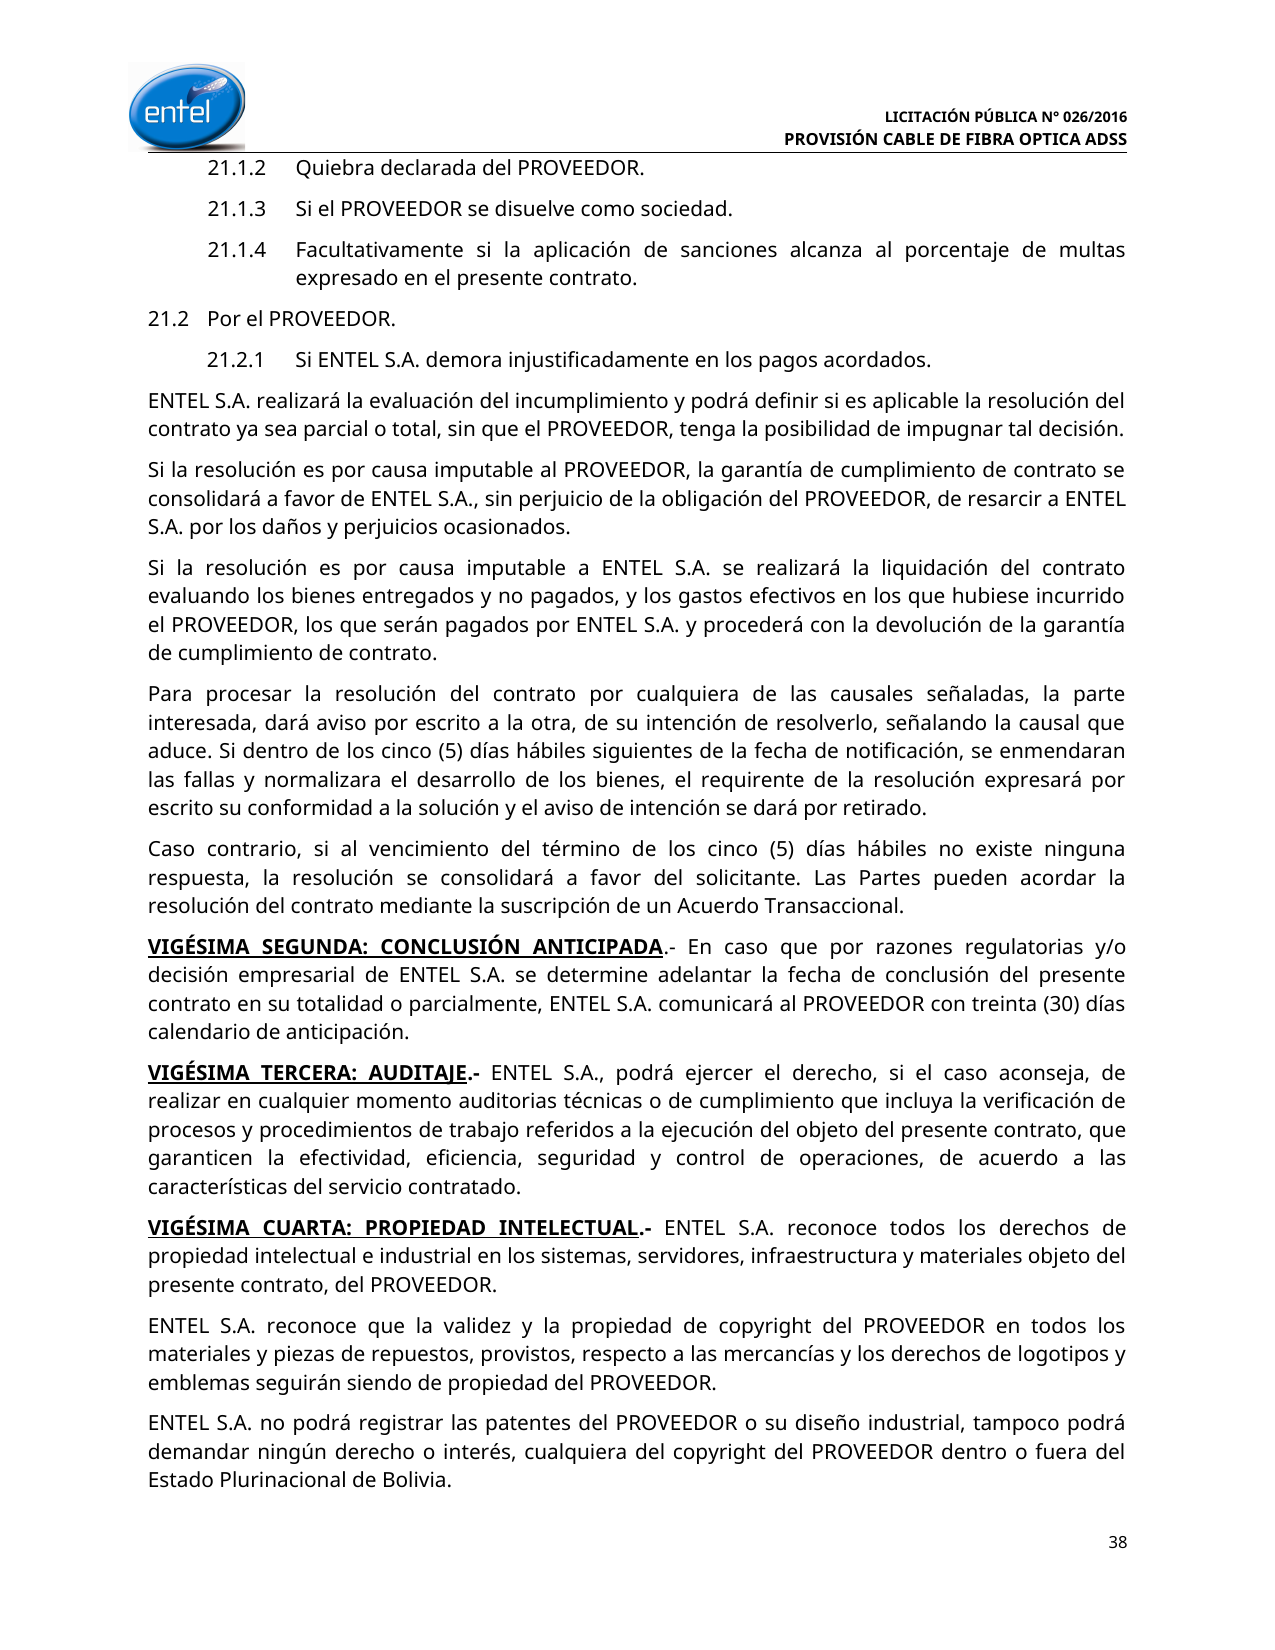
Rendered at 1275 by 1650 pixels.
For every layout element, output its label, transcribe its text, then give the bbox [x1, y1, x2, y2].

text 21.2.1 Si ENTEL S.A. demora injustificadamente en los pagos acordados. [207, 345, 1127, 373]
text ENTEL S.A. no podrá registrar las patentes del PROVEEDOR o su diseño industrial, tampoco podrá demandar ningún derecho o interés, cualquiera del copyright del PROVEEDOR dentro o fuera del Estado Plurinacional de Bolivia. [148, 1408, 1127, 1494]
text Caso contrario, si al vencimiento del término de los cinco (5) días hábiles no existe ninguna respuesta, la resolución se consolidará a favor del solicitante. Las Partes pueden acordar la resolución del contrato mediante la suscripción de un Acuerdo Transaccional. [148, 834, 1127, 919]
text ENTEL S.A. realizará la evaluación del incumplimiento y podrá definir si es aplicable la resolución del contrato ya sea parcial o total, sin que el PROVEEDOR, tenga la posibilidad de impugnar tal decisión. [148, 386, 1127, 443]
text VIGÉSIMA TERCERA: AUDITAJE.- ENTEL S.A., podrá ejercer el derecho, si el caso aconseja, de realizar en cualquier momento auditorias técnicas o de cumplimiento que incluya la verificación de procesos y procedimientos de trabajo referidos a la ejecución del objeto del presente contrato, que garanticen la efectividad, eficiencia, seguridad y control de operaciones, de acuerdo a las características del servicio contratado. [148, 1058, 1127, 1200]
text ENTEL S.A. reconoce que la validez y la propiedad de copyright del PROVEEDOR en todos los materiales y piezas de repuestos, provistos, respecto a las mercancías y los derechos de logotipos y emblemas seguirán siendo de propiedad del PROVEEDOR. [148, 1311, 1127, 1396]
text 21.1.2 Quiebra declarada del PROVEEDOR. [207, 153, 1127, 181]
text 21.1.4 Facultativamente si la aplicación de sanciones alcanza al porcentaje de multas expresado en el presente contrato. [207, 235, 1127, 292]
text 21.1.3 Si el PROVEEDOR se disuelve como sociedad. [207, 194, 1127, 222]
text Si la resolución es por causa imputable al PROVEEDOR, la garantía de cumplimiento de contrato se consolidará a favor de ENTEL S.A., sin perjuicio de la obligación del PROVEEDOR, de resarcir a ENTEL S.A. por los daños y perjuicios ocasionados. [148, 455, 1127, 541]
text VIGÉSIMA SEGUNDA: CONCLUSIÓN ANTICIPADA.- En caso que por razones regulatorias y/o decisión empresarial de ENTEL S.A. se determine adelantar la fecha de conclusión del presente contrato en su totalidad o parcialmente, ENTEL S.A. comunicará al PROVEEDOR con treinta (30) días calendario de anticipación. [148, 932, 1127, 1046]
text Si la resolución es por causa imputable a ENTEL S.A. se realizará la liquidación del contrato evaluando los bienes entregados y no pagados, y los gastos efectivos en los que hubiese incurrido el PROVEEDOR, los que serán pagados por ENTEL S.A. y procederá con la devolución de la garantía de cumplimiento de contrato. [148, 553, 1127, 667]
text 21.2 Por el PROVEEDOR. [148, 304, 1127, 333]
picture [128, 62, 246, 152]
text VIGÉSIMA CUARTA: PROPIEDAD INTELECTUAL.- ENTEL S.A. reconoce todos los derechos de propiedad intelectual e industrial en los sistemas, servidores, infraestructura y materiales objeto del presente contrato, del PROVEEDOR. [148, 1213, 1127, 1298]
text Para procesar la resolución del contrato por cualquiera de las causales señaladas, la parte interesada, dará aviso por escrito a la otra, de su intención de resolverlo, señalando la causal que aduce. Si dentro de los cinco (5) días hábiles siguientes de la fecha de notificación, se enmendaran las fallas y normalizara el desarrollo de los bienes, el requirente de la resolución expresará por escrito su conformidad a la solución y el aviso de intención se dará por retirado. [148, 679, 1127, 822]
